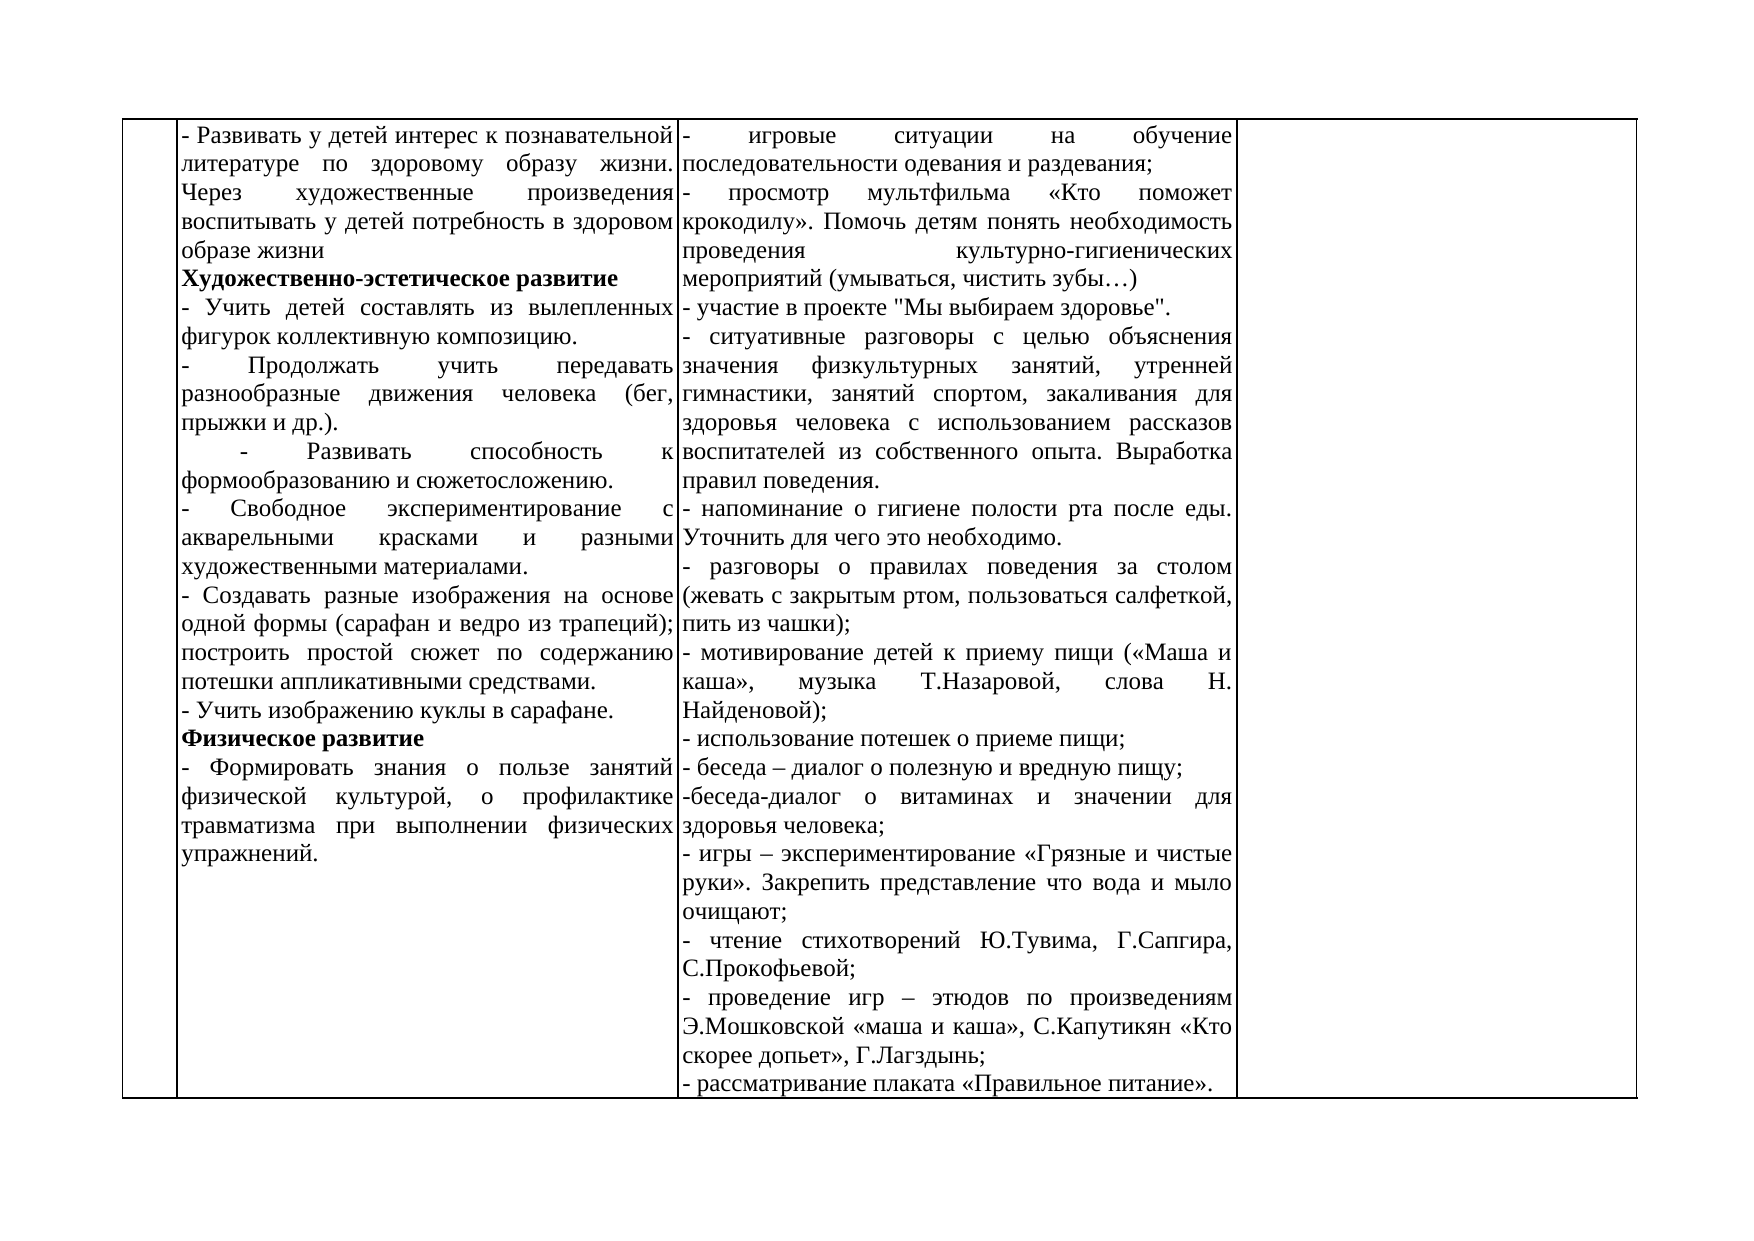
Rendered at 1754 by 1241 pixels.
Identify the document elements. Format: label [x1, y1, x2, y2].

table_cell [679, 120, 1236, 1097]
table_cell [123, 120, 176, 1097]
table_cell [1238, 120, 1636, 1097]
table_cell [178, 120, 677, 1097]
